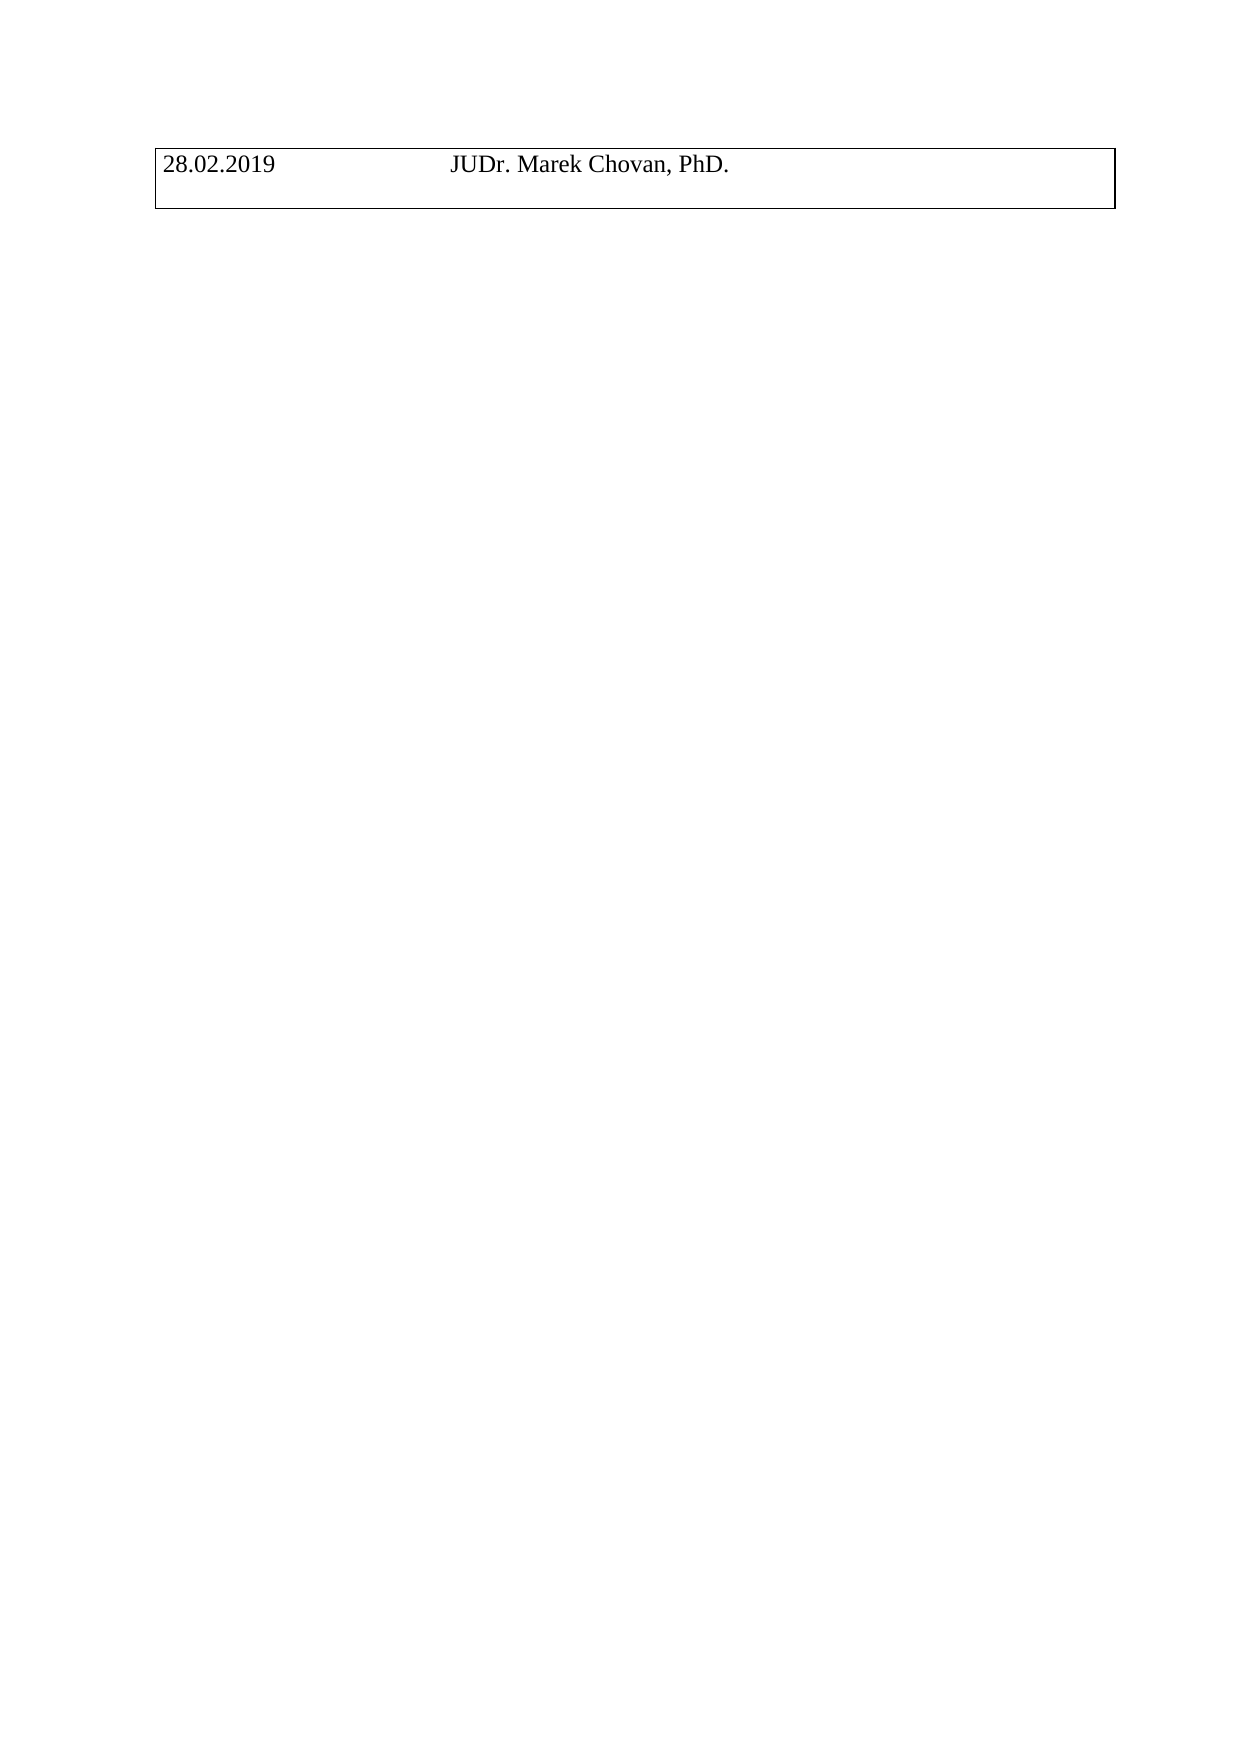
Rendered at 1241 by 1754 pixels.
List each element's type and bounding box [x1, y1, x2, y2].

table_cell [156, 149, 1114, 208]
